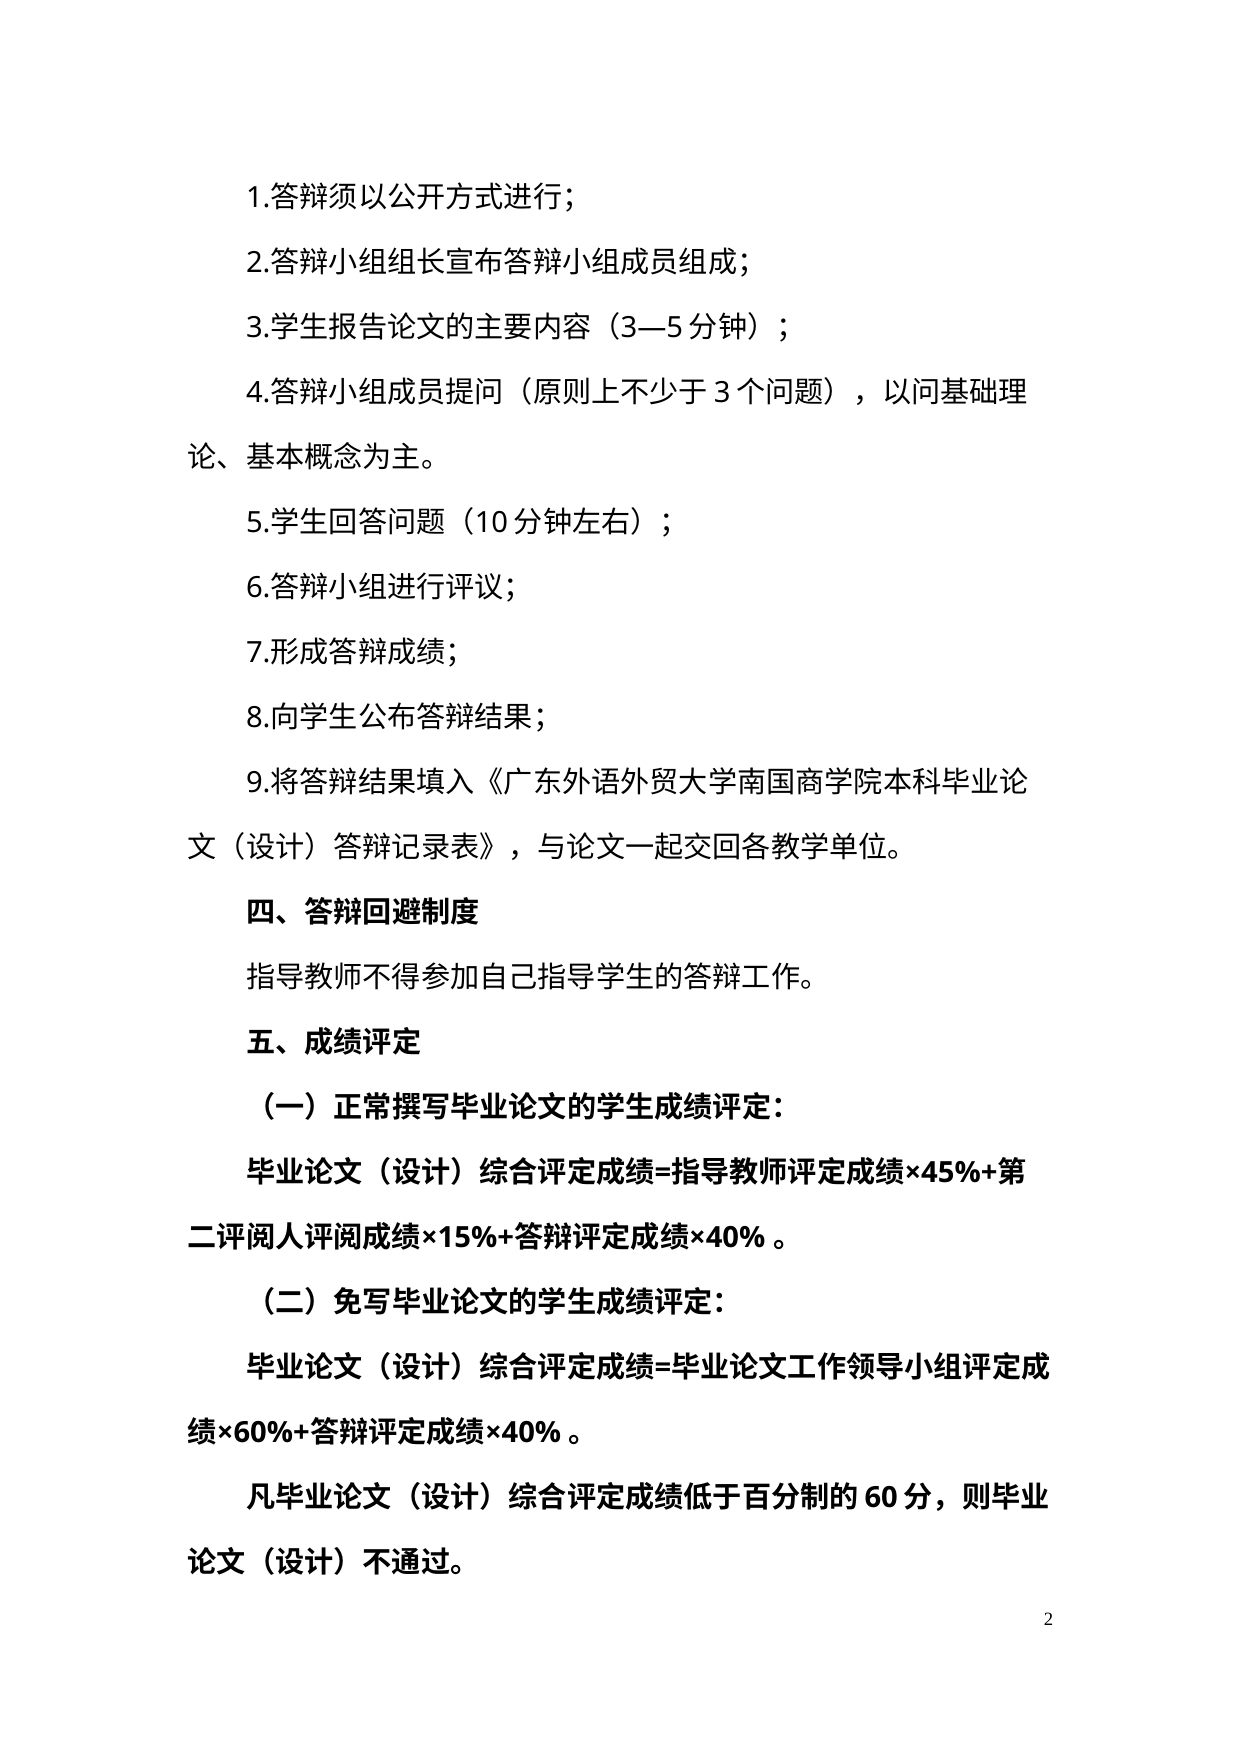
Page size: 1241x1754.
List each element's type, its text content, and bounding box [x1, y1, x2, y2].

text 1.答辩须以公开方式进行； [187, 162, 1053, 227]
text 五、成绩评定 [187, 1007, 1053, 1072]
text （一）正常撰写毕业论文的学生成绩评定： [187, 1072, 1053, 1137]
text 6.答辩小组进行评议； [187, 552, 1053, 617]
text 四、答辩回避制度 [187, 877, 1053, 942]
text （二）免写毕业论文的学生成绩评定： [187, 1267, 1053, 1332]
text 毕业论文（设计）综合评定成绩=指导教师评定成绩×45%+第二评阅人评阅成绩×15%+答辩评定成绩×40% 。 [187, 1137, 1053, 1267]
text 5.学生回答问题（10分钟左右）； [187, 487, 1053, 552]
text 指导教师不得参加自己指导学生的答辩工作。 [187, 942, 1053, 1007]
text 毕业论文（设计）综合评定成绩=毕业论文工作领导小组评定成绩×60%+答辩评定成绩×40% 。 [187, 1332, 1053, 1462]
text 3.学生报告论文的主要内容（3—5分钟）； [187, 292, 1053, 357]
text 7.形成答辩成绩； [187, 617, 1053, 682]
text 凡毕业论文（设计）综合评定成绩低于百分制的60分，则毕业论文（设计）不通过。 [187, 1462, 1053, 1592]
text 8.向学生公布答辩结果； [187, 682, 1053, 747]
text 2.答辩小组组长宣布答辩小组成员组成； [187, 227, 1053, 292]
text 4.答辩小组成员提问（原则上不少于3个问题），以问基础理论、基本概念为主。 [187, 357, 1053, 487]
text 9.将答辩结果填入《广东外语外贸大学南国商学院本科毕业论文（设计）答辩记录表》，与论文一起交回各教学单位。 [187, 747, 1053, 877]
